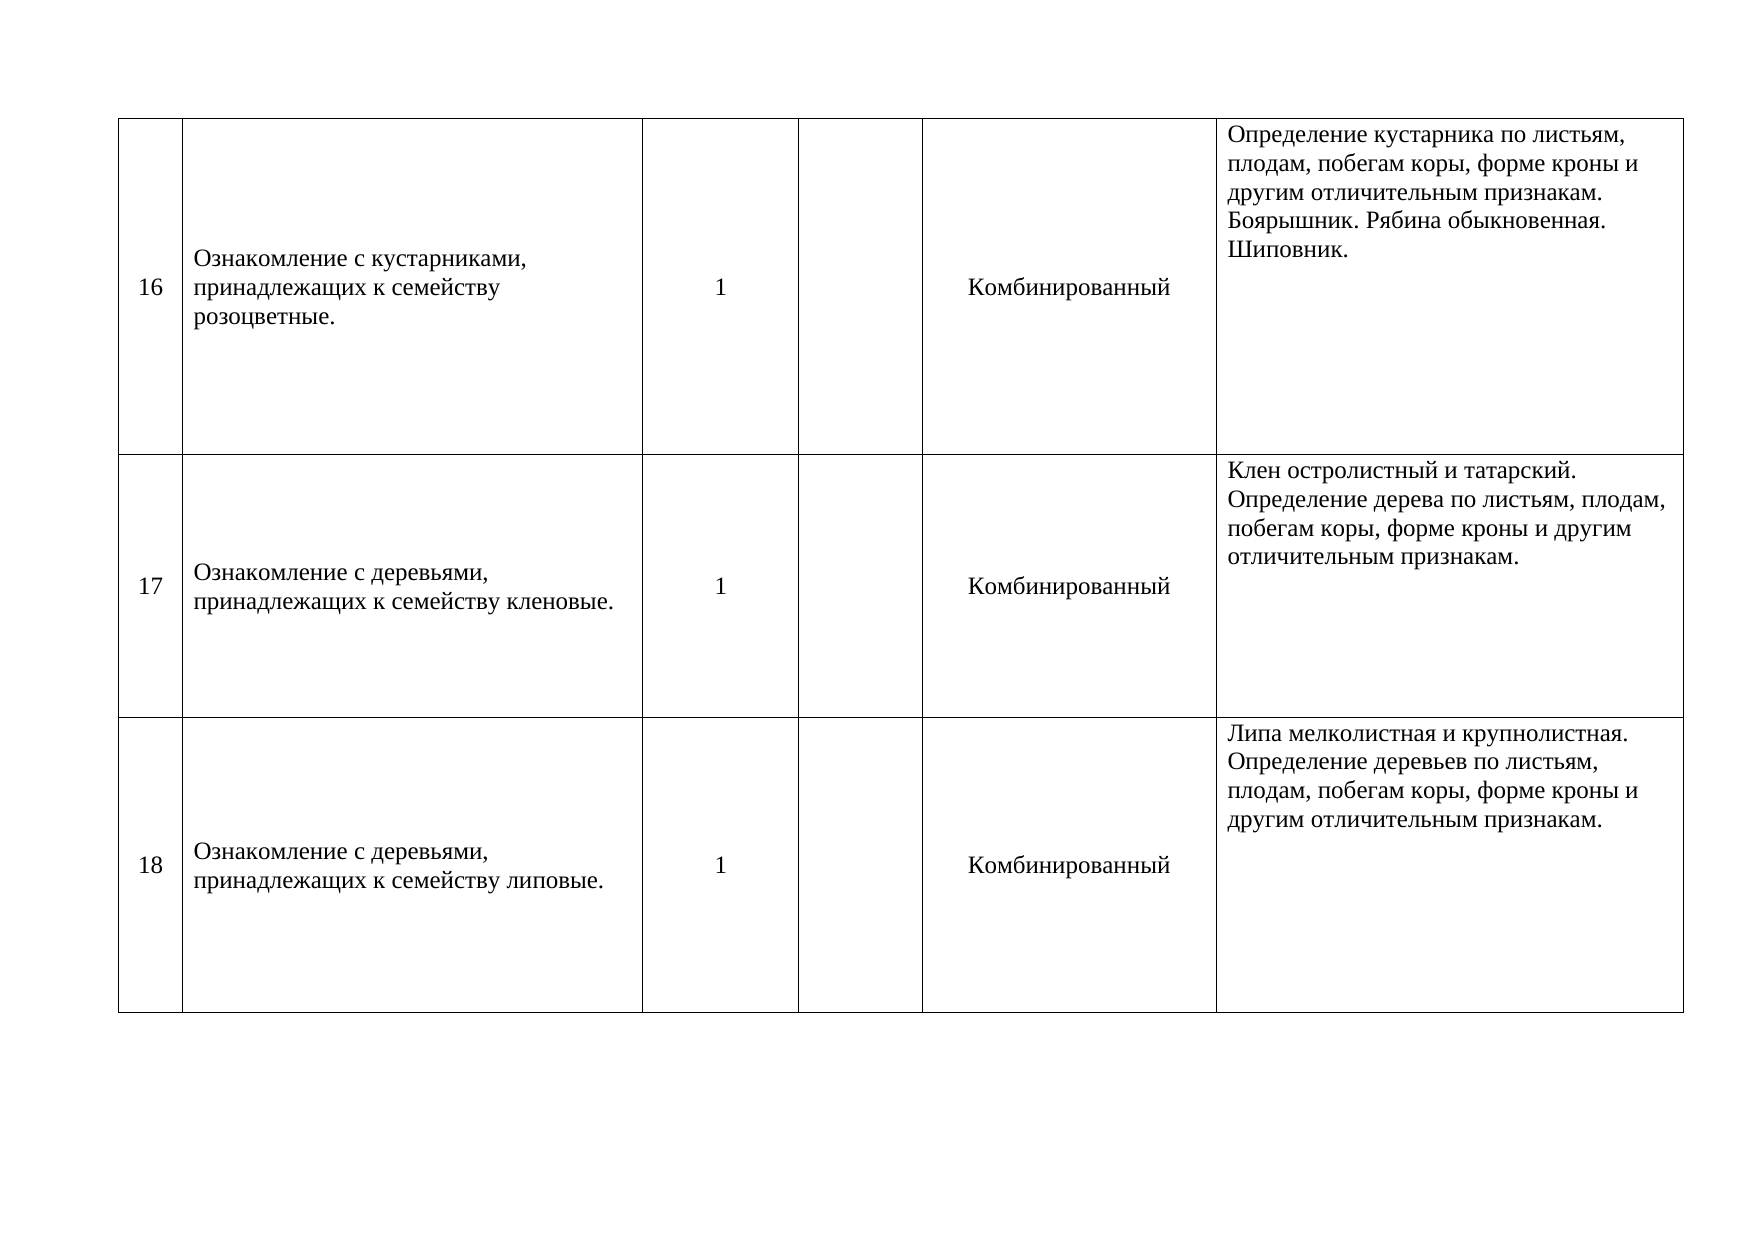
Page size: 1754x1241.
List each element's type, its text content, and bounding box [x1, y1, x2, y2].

table_cell 1 [643, 718, 798, 1012]
table_cell 16 [119, 119, 182, 454]
table_cell Липа мелколистная и крупнолистная. Определение деревьев по листьям, плодам, побегам коры, форме кроны и другим отличительным признакам. [1217, 718, 1683, 1012]
table_cell Ознакомление с кустарниками, принадлежащих к семейству розоцветные. [183, 119, 642, 454]
table_cell [799, 455, 922, 717]
table_cell Ознакомление с деревьями, принадлежащих к семейству кленовые. [183, 455, 642, 717]
table_cell 18 [119, 718, 182, 1012]
table_cell Комбинированный [923, 119, 1216, 454]
table_cell Комбинированный [923, 455, 1216, 717]
table_cell [799, 718, 922, 1012]
table_cell Ознакомление с деревьями, принадлежащих к семейству липовые. [183, 718, 642, 1012]
table_cell Клен остролистный и татарский. Определение дерева по листьям, плодам, побегам коры, форме кроны и другим отличительным признакам. [1217, 455, 1683, 717]
table_cell [799, 119, 922, 454]
table_cell 1 [643, 455, 798, 717]
table_cell Определение кустарника по листьям, плодам, побегам коры, форме кроны и другим отличительным признакам. Боярышник. Рябина обыкновенная. Шиповник. [1217, 119, 1683, 454]
table_cell Комбинированный [923, 718, 1216, 1012]
table_cell 17 [119, 455, 182, 717]
table_cell 1 [643, 119, 798, 454]
